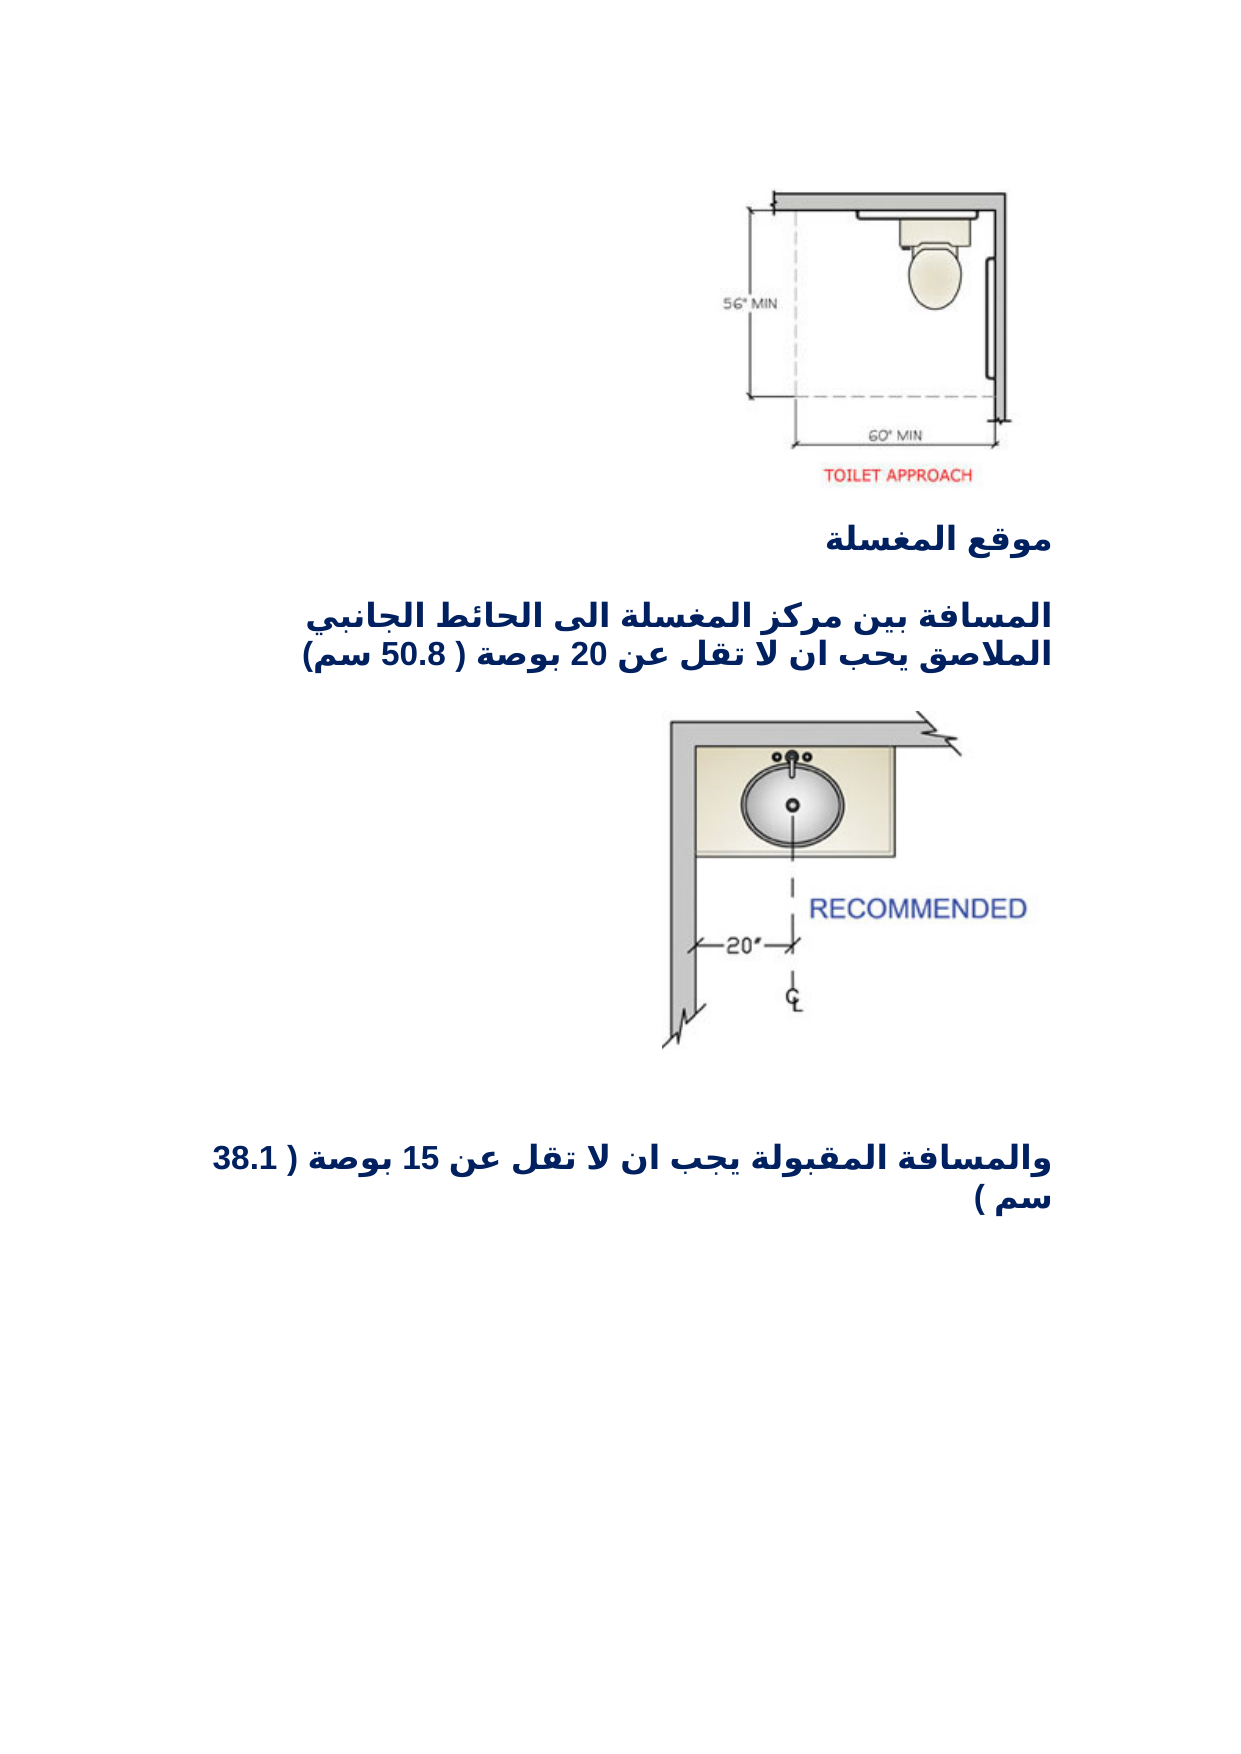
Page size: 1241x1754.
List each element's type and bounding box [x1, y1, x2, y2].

picture [708, 188, 1053, 490]
text [187, 519, 1053, 1253]
picture [662, 711, 1053, 1062]
text [187, 150, 1053, 490]
